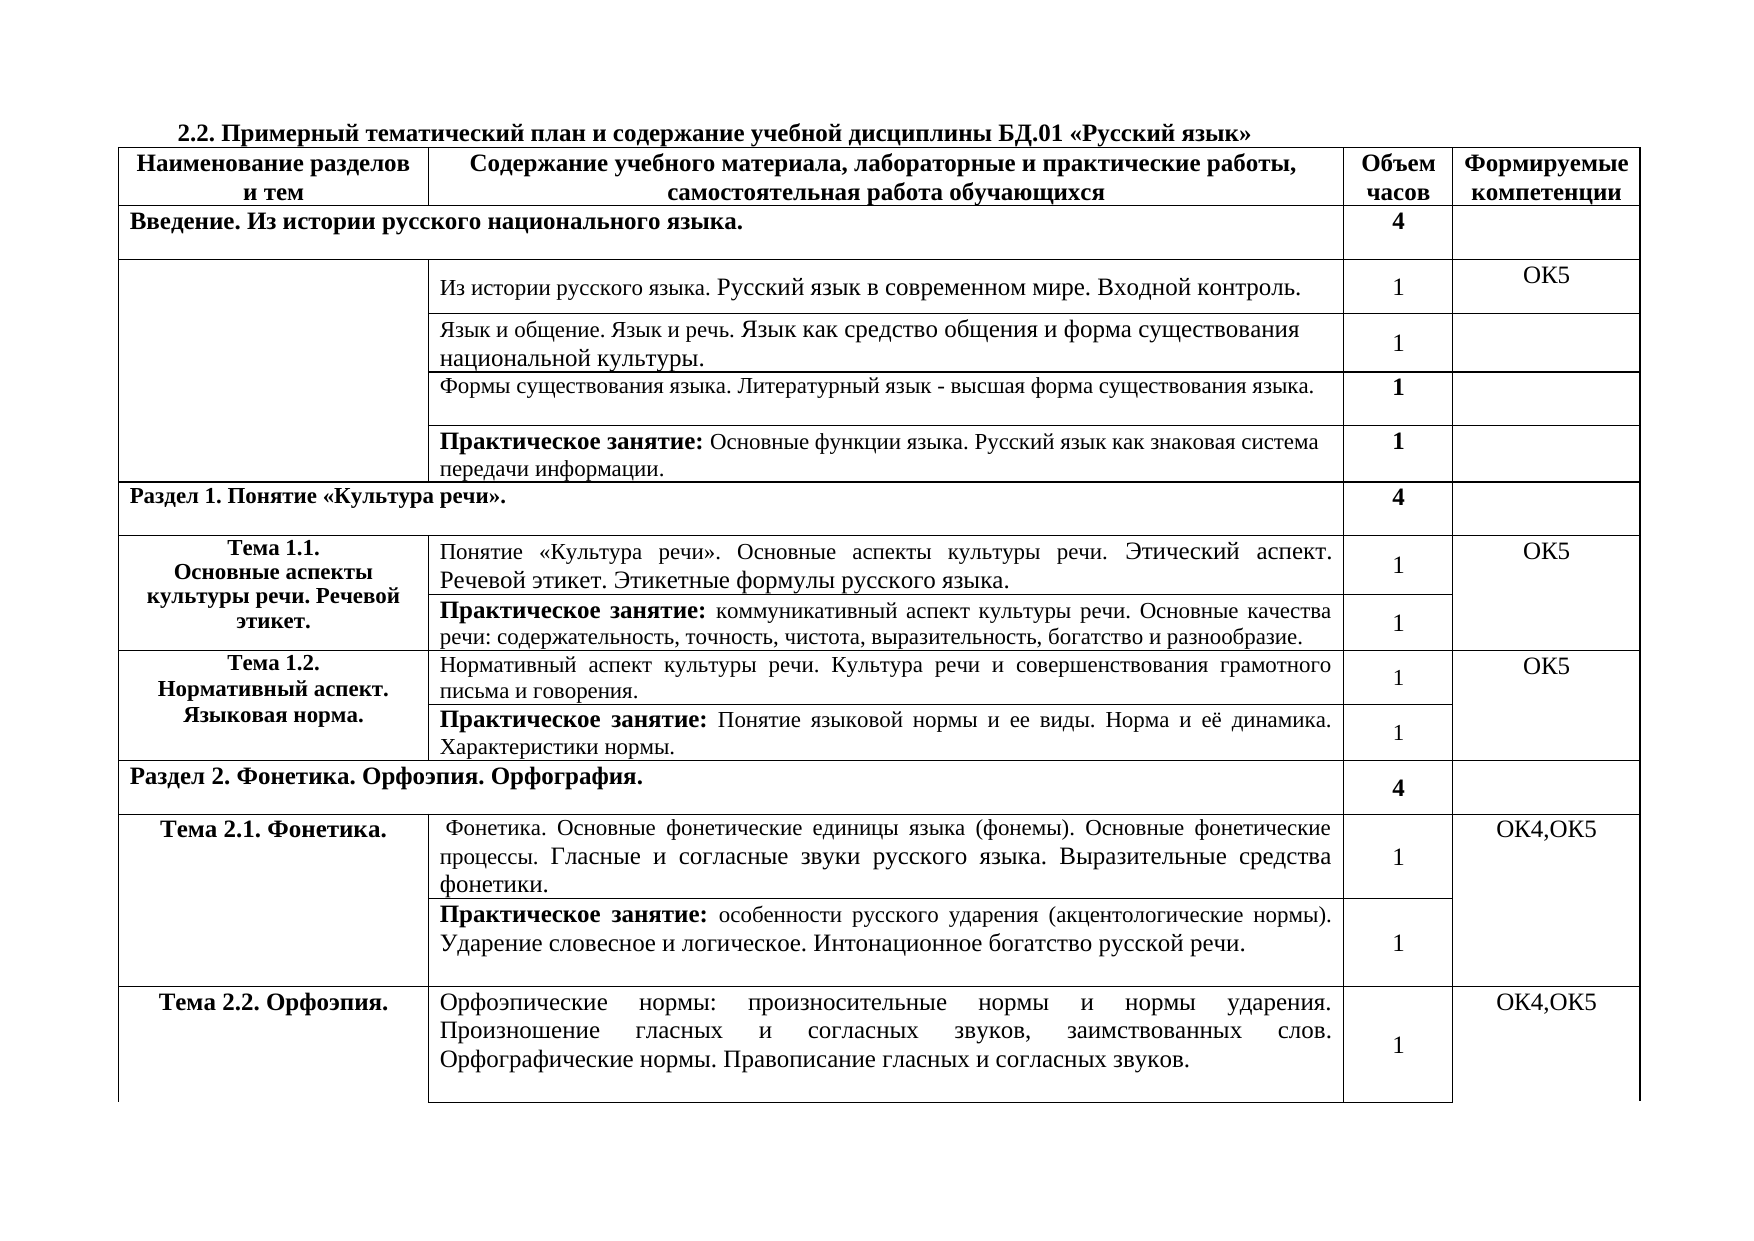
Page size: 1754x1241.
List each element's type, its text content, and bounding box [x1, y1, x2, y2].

table_cell [1453, 206, 1639, 259]
table_cell Практическое занятие: коммуникативный аспект культуры речи. Основные качества речи: содержательность, точность, чистота, выразительность, богатство и разнообразие. [429, 595, 1343, 650]
table_cell 4 [1344, 761, 1452, 813]
table_header Объем часов [1344, 148, 1452, 205]
table_cell Практическое занятие: Основные функции языка. Русский язык как знаковая система передачи информации. [429, 426, 1343, 481]
table_cell ОК5 [1453, 536, 1639, 650]
table_cell [1453, 483, 1639, 535]
table_cell Тема 1.2. Нормативный аспект. Языковая норма. [119, 651, 428, 760]
table_cell 1 [1344, 314, 1452, 371]
table_cell ОК5 [1453, 651, 1639, 760]
table_cell Введение. Из истории русского национального языка. [119, 206, 1343, 259]
table_cell Фонетика. Основные фонетические единицы языка (фонемы). Основные фонетические процессы. Гласные и согласные звуки русского языка. Выразительные средства фонетики. [429, 815, 1343, 898]
table_cell Язык и общение. Язык и речь. Язык как средство общения и форма существования национальной культуры. [429, 314, 1343, 371]
table_header Содержание учебного материала, лабораторные и практические работы, самостоятельная работа обучающихся [429, 148, 1343, 205]
table_cell Орфоэпические нормы: произносительные нормы и нормы ударения. Произношение гласных и согласных звуков, заимствованных слов. Орфографические нормы. Правописание гласных и согласных звуков. [429, 987, 1343, 1102]
table_header Наименование разделов и тем [119, 148, 428, 205]
table_cell Тема 1.1. Основные аспекты культуры речи. Речевой этикет. [119, 536, 428, 650]
table_header Формируемые компетенции [1453, 148, 1639, 205]
table_cell 1 [1344, 899, 1452, 986]
table_cell Тема 2.2. Орфоэпия. [119, 987, 428, 1102]
table_cell 1 [1344, 815, 1452, 898]
table_cell Раздел 2. Фонетика. Орфоэпия. Орфография. [119, 761, 1343, 813]
table_cell 1 [1344, 987, 1452, 1102]
table_cell Из истории русского языка. Русский язык в современном мире. Входной контроль. [429, 260, 1343, 313]
table_cell Тема 2.1. Фонетика. [119, 815, 428, 986]
table_cell 4 [1344, 483, 1452, 535]
table_cell 1 [1344, 705, 1452, 760]
text 2.2. Примерный тематический план и содержание учебной дисциплины БД.01 «Русский язык» [118, 118, 1636, 147]
table_cell Нормативный аспект культуры речи. Культура речи и совершенствования грамотного письма и говорения. [429, 651, 1343, 703]
table_cell Формы существования языка. Литературный язык - высшая форма существования языка. [429, 373, 1343, 425]
table_cell Практическое занятие: особенности русского ударения (акцентологические нормы). Ударение словесное и логическое. Интонационное богатство русской речи. [429, 899, 1343, 986]
table_cell ОК5 [1453, 260, 1639, 313]
table_cell [1453, 761, 1639, 813]
table_cell 1 [1344, 373, 1452, 425]
table_cell [1453, 426, 1639, 481]
table_cell [1453, 314, 1639, 371]
table_cell ОК4,ОК5 [1453, 815, 1639, 986]
table_cell Понятие «Культура речи». Основные аспекты культуры речи. Этический аспект. Речевой этикет. Этикетные формулы русского языка. [429, 536, 1343, 594]
table_cell 1 [1344, 260, 1452, 313]
table_cell 4 [1344, 206, 1452, 259]
table_cell 1 [1344, 536, 1452, 594]
table_cell 1 [1344, 651, 1452, 703]
table_cell [119, 260, 428, 481]
table_cell Практическое занятие: Понятие языковой нормы и ее виды. Норма и её динамика. Характеристики нормы. [429, 705, 1343, 760]
table_cell 1 [1344, 426, 1452, 481]
table_cell 1 [1344, 595, 1452, 650]
table_cell Раздел 1. Понятие «Культура речи». [119, 483, 1343, 535]
table_cell ОК4,ОК5 [1453, 987, 1640, 1102]
table_cell [1453, 373, 1639, 425]
